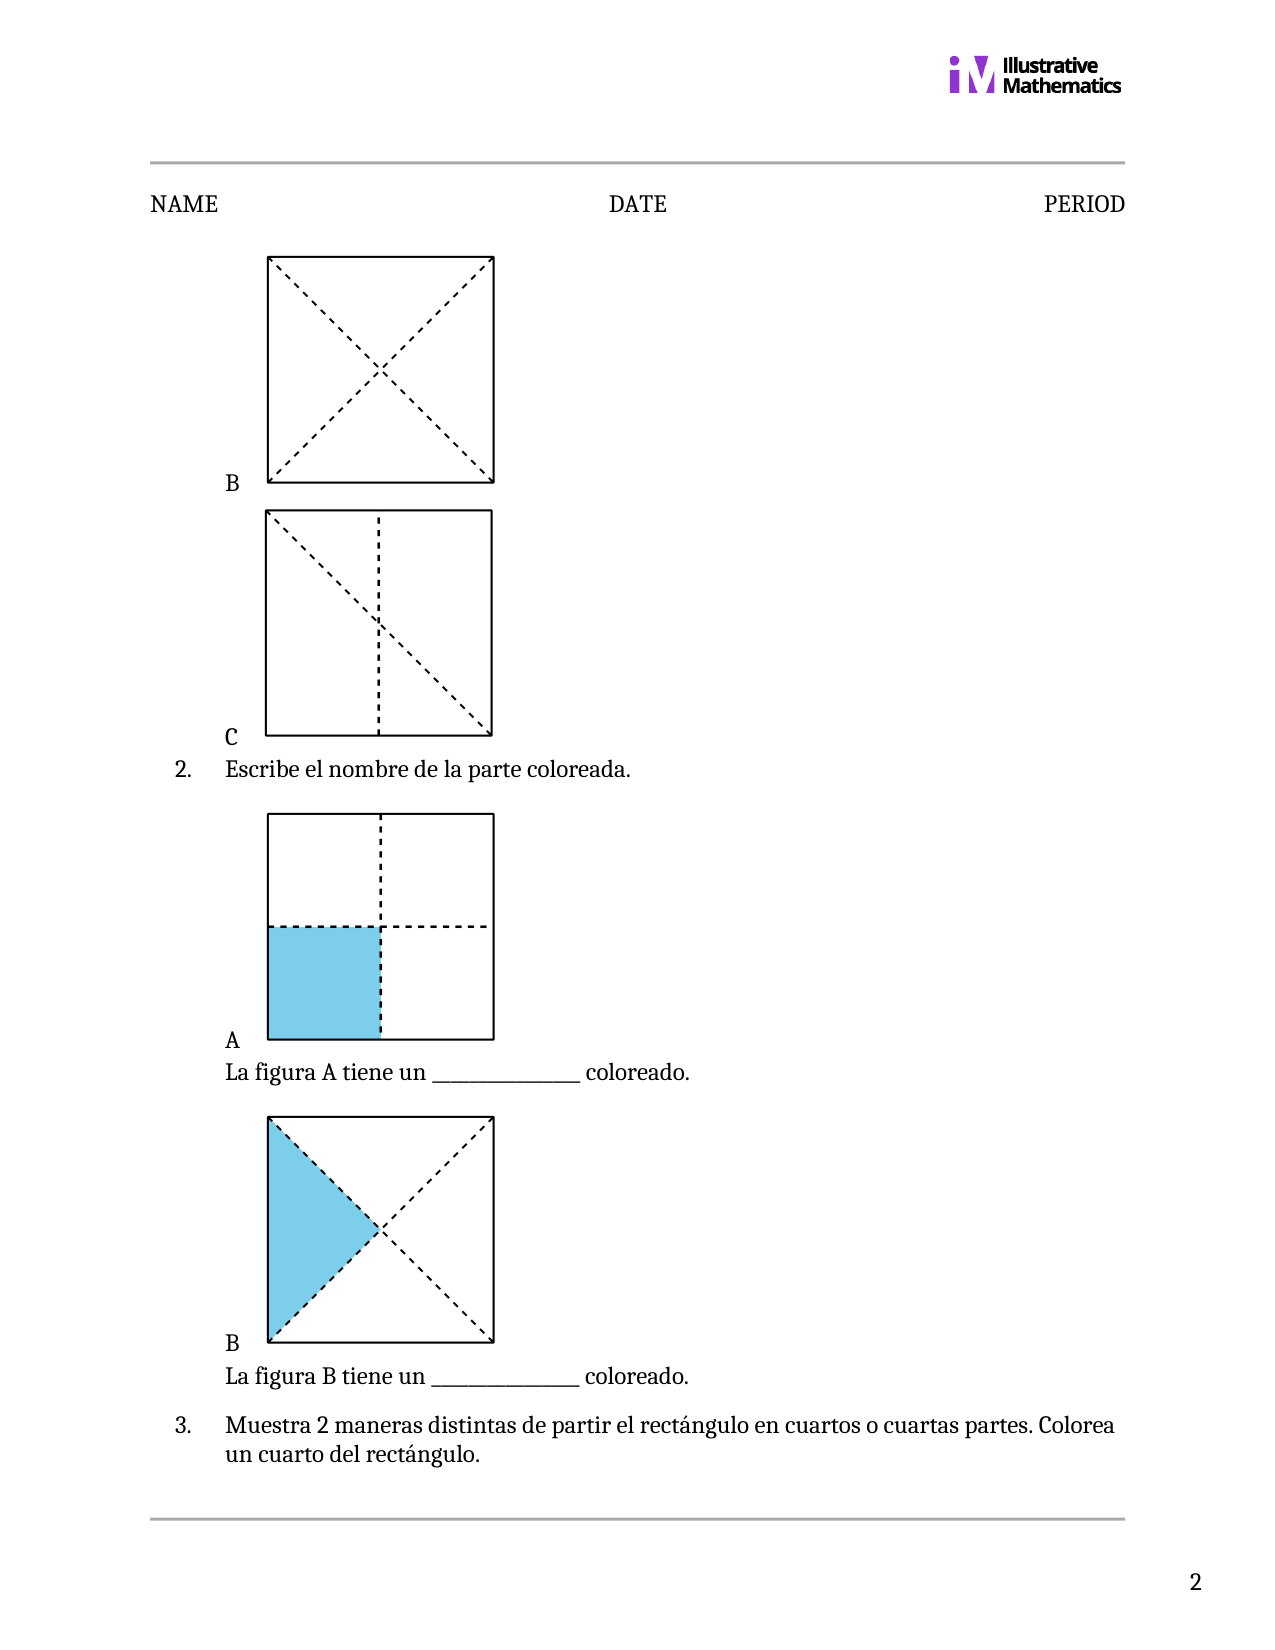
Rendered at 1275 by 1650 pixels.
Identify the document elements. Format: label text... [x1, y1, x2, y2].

list La figura B tiene un ________________ coloreado. [175, 1362, 1125, 1390]
picture [258, 804, 503, 1049]
list La figura A tiene un ________________ coloreado. [175, 1058, 1125, 1087]
picture [258, 247, 503, 492]
list Muestra 2 maneras distintas de partir el rectángulo en cuartos o cuartas partes. Colorea un cuarto del rectángulo. [175, 1411, 1125, 1469]
list Escribe el nombre de la parte coloreada. [175, 755, 1125, 784]
picture [256, 501, 501, 745]
picture [258, 1107, 503, 1352]
picture [949, 55, 1121, 93]
